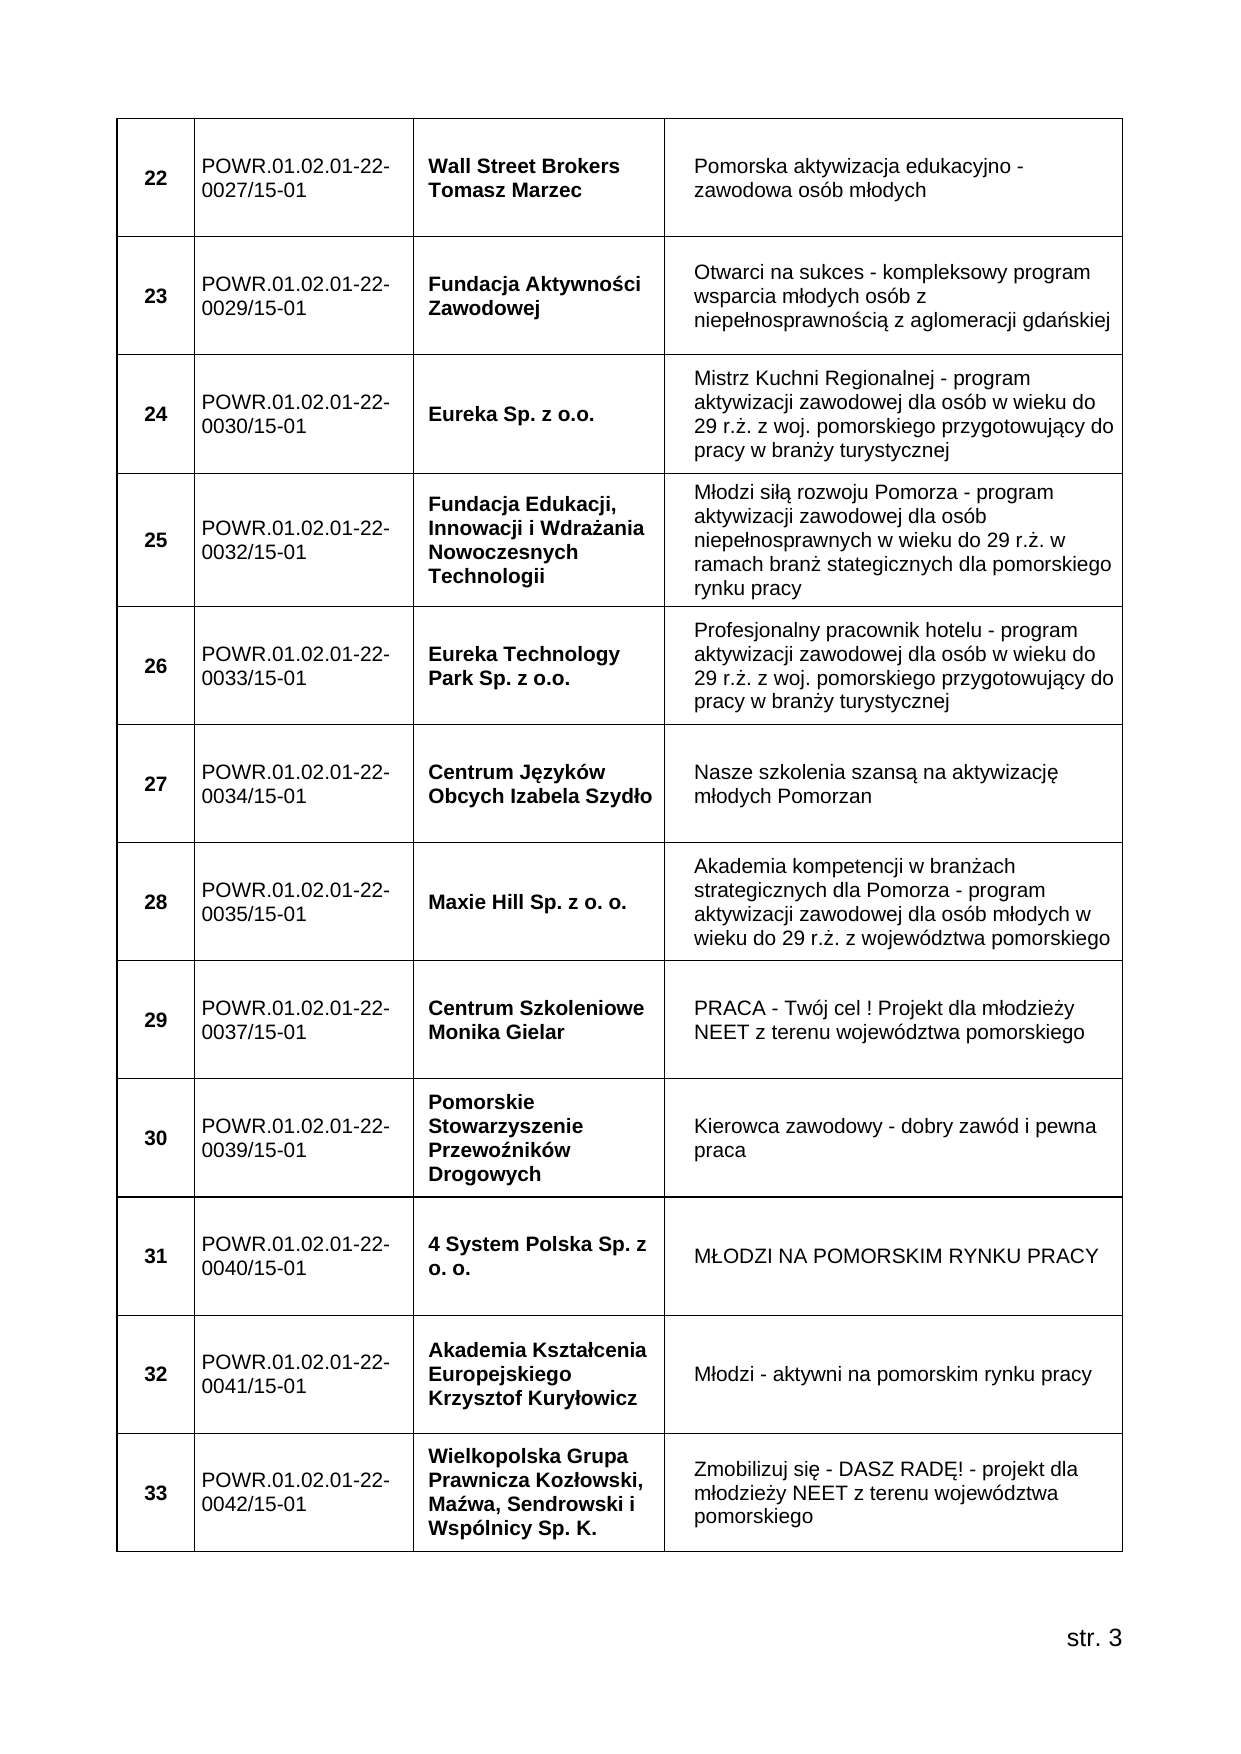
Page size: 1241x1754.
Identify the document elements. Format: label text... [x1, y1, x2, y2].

table_cell Akademia Kształcenia Europejskiego Krzysztof Kuryłowicz [414, 1316, 664, 1433]
table_cell Centrum Języków Obcych Izabela Szydło [414, 725, 664, 842]
table_cell Nasze szkolenia szansą na aktywizację młodych Pomorzan [665, 725, 1122, 842]
table_cell 27 [118, 725, 194, 842]
table_cell Otwarci na sukces - kompleksowy program wsparcia młodych osób z niepełnosprawnością z aglomeracji gdańskiej [665, 237, 1122, 354]
table_cell Wall Street Brokers Tomasz Marzec [414, 119, 664, 236]
table_cell POWR.01.02.01-22-0041/15-01 [195, 1316, 413, 1433]
table_cell 22 [118, 119, 194, 236]
table_cell Zmobilizuj się - DASZ RADĘ! - projekt dla młodzieży NEET z terenu województwa pomorskiego [665, 1434, 1122, 1551]
table_cell Pomorskie Stowarzyszenie Przewoźników Drogowych [414, 1079, 664, 1196]
table_cell POWR.01.02.01-22-0035/15-01 [195, 843, 413, 960]
table_cell POWR.01.02.01-22-0030/15-01 [195, 355, 413, 472]
table_cell PRACA - Twój cel ! Projekt dla młodzieży NEET z terenu województwa pomorskiego [665, 961, 1122, 1078]
table_cell 25 [118, 474, 194, 606]
table_cell POWR.01.02.01-22-0032/15-01 [195, 474, 413, 606]
table_cell 26 [118, 607, 194, 724]
table_cell Maxie Hill Sp. z o. o. [414, 843, 664, 960]
table_cell Eureka Technology Park Sp. z o.o. [414, 607, 664, 724]
table_cell Fundacja Aktywności Zawodowej [414, 237, 664, 354]
table_cell POWR.01.02.01-22-0029/15-01 [195, 237, 413, 354]
table_cell Młodzi - aktywni na pomorskim rynku pracy [665, 1316, 1122, 1433]
table_cell POWR.01.02.01-22-0037/15-01 [195, 961, 413, 1078]
table_cell POWR.01.02.01-22-0039/15-01 [195, 1079, 413, 1196]
table_cell 29 [118, 961, 194, 1078]
table_cell Akademia kompetencji w branżach strategicznych dla Pomorza - program aktywizacji zawodowej dla osób młodych w wieku do 29 r.ż. z województwa pomorskiego [665, 843, 1122, 960]
table_cell Centrum Szkoleniowe Monika Gielar [414, 961, 664, 1078]
table_cell POWR.01.02.01-22-0034/15-01 [195, 725, 413, 842]
table_cell POWR.01.02.01-22-0040/15-01 [195, 1198, 413, 1314]
table_cell POWR.01.02.01-22-0027/15-01 [195, 119, 413, 236]
table_cell 4 System Polska Sp. z o. o. [414, 1198, 664, 1314]
table_cell MŁODZI NA POMORSKIM RYNKU PRACY [665, 1198, 1122, 1314]
table_cell Eureka Sp. z o.o. [414, 355, 664, 472]
table_cell 32 [118, 1316, 194, 1433]
table_cell 31 [118, 1198, 194, 1314]
table_cell 30 [118, 1079, 194, 1196]
table_cell Mistrz Kuchni Regionalnej - program aktywizacji zawodowej dla osób w wieku do 29 r.ż. z woj. pomorskiego przygotowujący do pracy w branży turystycznej [665, 355, 1122, 472]
table_cell 33 [118, 1434, 194, 1551]
table_cell Kierowca zawodowy - dobry zawód i pewna praca [665, 1079, 1122, 1196]
table_cell 28 [118, 843, 194, 960]
table_cell 23 [118, 237, 194, 354]
table_cell Wielkopolska Grupa Prawnicza Kozłowski, Maźwa, Sendrowski i Wspólnicy Sp. K. [414, 1434, 664, 1551]
table_cell Profesjonalny pracownik hotelu - program aktywizacji zawodowej dla osób w wieku do 29 r.ż. z woj. pomorskiego przygotowujący do pracy w branży turystycznej [665, 607, 1122, 724]
table_cell Młodzi siłą rozwoju Pomorza - program aktywizacji zawodowej dla osób niepełnosprawnych w wieku do 29 r.ż. w ramach branż stategicznych dla pomorskiego rynku pracy [665, 474, 1122, 606]
table_cell Pomorska aktywizacja edukacyjno - zawodowa osób młodych [665, 119, 1122, 236]
table_cell POWR.01.02.01-22-0042/15-01 [195, 1434, 413, 1551]
table_cell POWR.01.02.01-22-0033/15-01 [195, 607, 413, 724]
table_cell Fundacja Edukacji, Innowacji i Wdrażania Nowoczesnych Technologii [414, 474, 664, 606]
table_cell 24 [118, 355, 194, 472]
